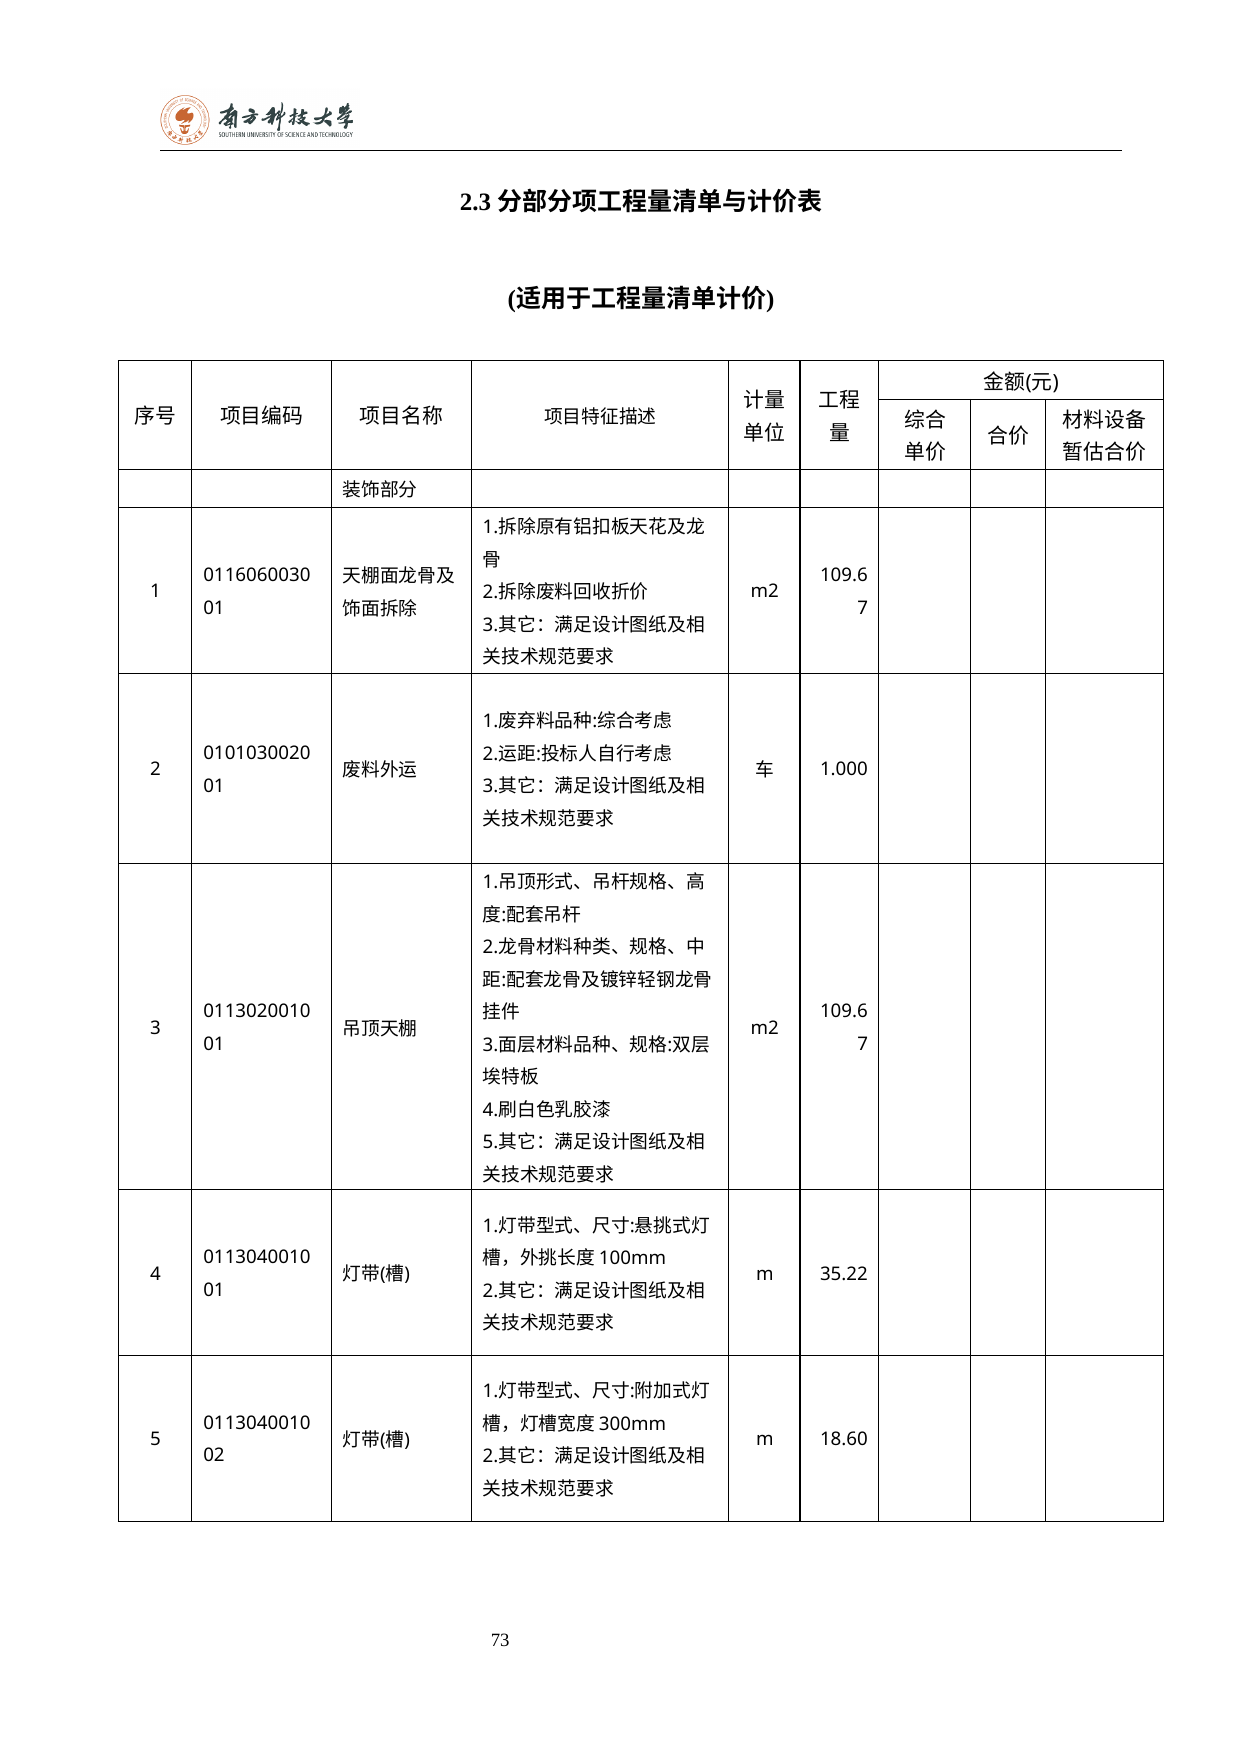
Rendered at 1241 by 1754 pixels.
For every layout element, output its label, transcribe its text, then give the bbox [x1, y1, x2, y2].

table_cell 材料设备 暂估合价 [1046, 400, 1163, 468]
table_cell 35.22 [801, 1190, 878, 1355]
table_cell 011606003001 [192, 508, 331, 673]
table_cell 1.000 [801, 674, 878, 863]
table_cell [729, 470, 799, 507]
table_cell 合价 [971, 400, 1045, 468]
table_cell [1046, 508, 1163, 673]
table_cell 灯带(槽) [332, 1190, 471, 1355]
table_cell 011304001001 [192, 1190, 331, 1355]
table_cell [472, 470, 728, 507]
table_cell [879, 508, 970, 673]
table_cell 1.废弃料品种:综合考虑 2.运距:投标人自行考虑 3.其它：满足设计图纸及相关技术规范要求 [472, 674, 728, 863]
table_header 项目特征描述 [472, 361, 728, 468]
table_header 工程量 [801, 361, 878, 468]
table_cell m [729, 1356, 799, 1521]
table_header 序号 [119, 361, 191, 468]
table_cell [801, 470, 878, 507]
table_cell [971, 470, 1045, 507]
table_cell [1046, 674, 1163, 863]
table_header 计量 单位 [729, 361, 799, 468]
table_cell [971, 508, 1045, 673]
table_cell 2 [119, 674, 191, 863]
table_cell 1.吊顶形式、吊杆规格、高度:配套吊杆 2.龙骨材料种类、规格、中距:配套龙骨及镀锌轻钢龙骨挂件 3.面层材料品种、规格:双层埃特板 4.刷白色乳胶漆 5.其它：满足设计图纸及相关技术规范要求 [472, 864, 728, 1189]
table_cell 3 [119, 864, 191, 1189]
table_cell [1046, 470, 1163, 507]
table_cell [119, 470, 191, 507]
text 2.3 分部分项工程量清单与计价表 (适用于工程量清单计价) [159, 167, 1122, 329]
table_cell [879, 1356, 970, 1521]
table_cell [971, 864, 1045, 1189]
table_cell 4 [119, 1190, 191, 1355]
table_cell m2 [729, 508, 799, 673]
table_cell 综合 单价 [879, 400, 970, 468]
table_cell 011302001001 [192, 864, 331, 1189]
table_cell 5 [119, 1356, 191, 1521]
table_cell [971, 674, 1045, 863]
table_cell 011304001002 [192, 1356, 331, 1521]
table_cell [879, 470, 970, 507]
table_header 项目名称 [332, 361, 471, 468]
table_cell 天棚面龙骨及饰面拆除 [332, 508, 471, 673]
table_cell 18.60 [801, 1356, 878, 1521]
table_cell 废料外运 [332, 674, 471, 863]
table_cell [879, 674, 970, 863]
table_cell [879, 864, 970, 1189]
table_cell m2 [729, 864, 799, 1189]
table_header 金额(元) [879, 361, 1163, 399]
table_cell [971, 1356, 1045, 1521]
table_cell 装饰部分 [332, 470, 471, 507]
table_cell 1 [119, 508, 191, 673]
table_cell [971, 1190, 1045, 1355]
table_cell [1046, 1190, 1163, 1355]
table_cell 吊顶天棚 [332, 864, 471, 1189]
table_cell m [729, 1190, 799, 1355]
table_header 项目编码 [192, 361, 331, 468]
table_cell 车 [729, 674, 799, 863]
table_cell [879, 1190, 970, 1355]
table_cell 1.灯带型式、尺寸:悬挑式灯槽，外挑长度100mm 2.其它：满足设计图纸及相关技术规范要求 [472, 1190, 728, 1355]
table_cell 010103002001 [192, 674, 331, 863]
table_cell 灯带(槽) [332, 1356, 471, 1521]
table_cell [1046, 1356, 1163, 1521]
table_cell 1.拆除原有铝扣板天花及龙骨 2.拆除废料回收折价 3.其它：满足设计图纸及相关技术规范要求 [472, 508, 728, 673]
table_cell 109.67 [801, 864, 878, 1189]
table_cell 109.67 [801, 508, 878, 673]
table_cell 1.灯带型式、尺寸:附加式灯槽，灯槽宽度300mm 2.其它：满足设计图纸及相关技术规范要求 [472, 1356, 728, 1521]
table_cell [192, 470, 331, 507]
table_cell [1046, 864, 1163, 1189]
picture [159, 88, 361, 148]
